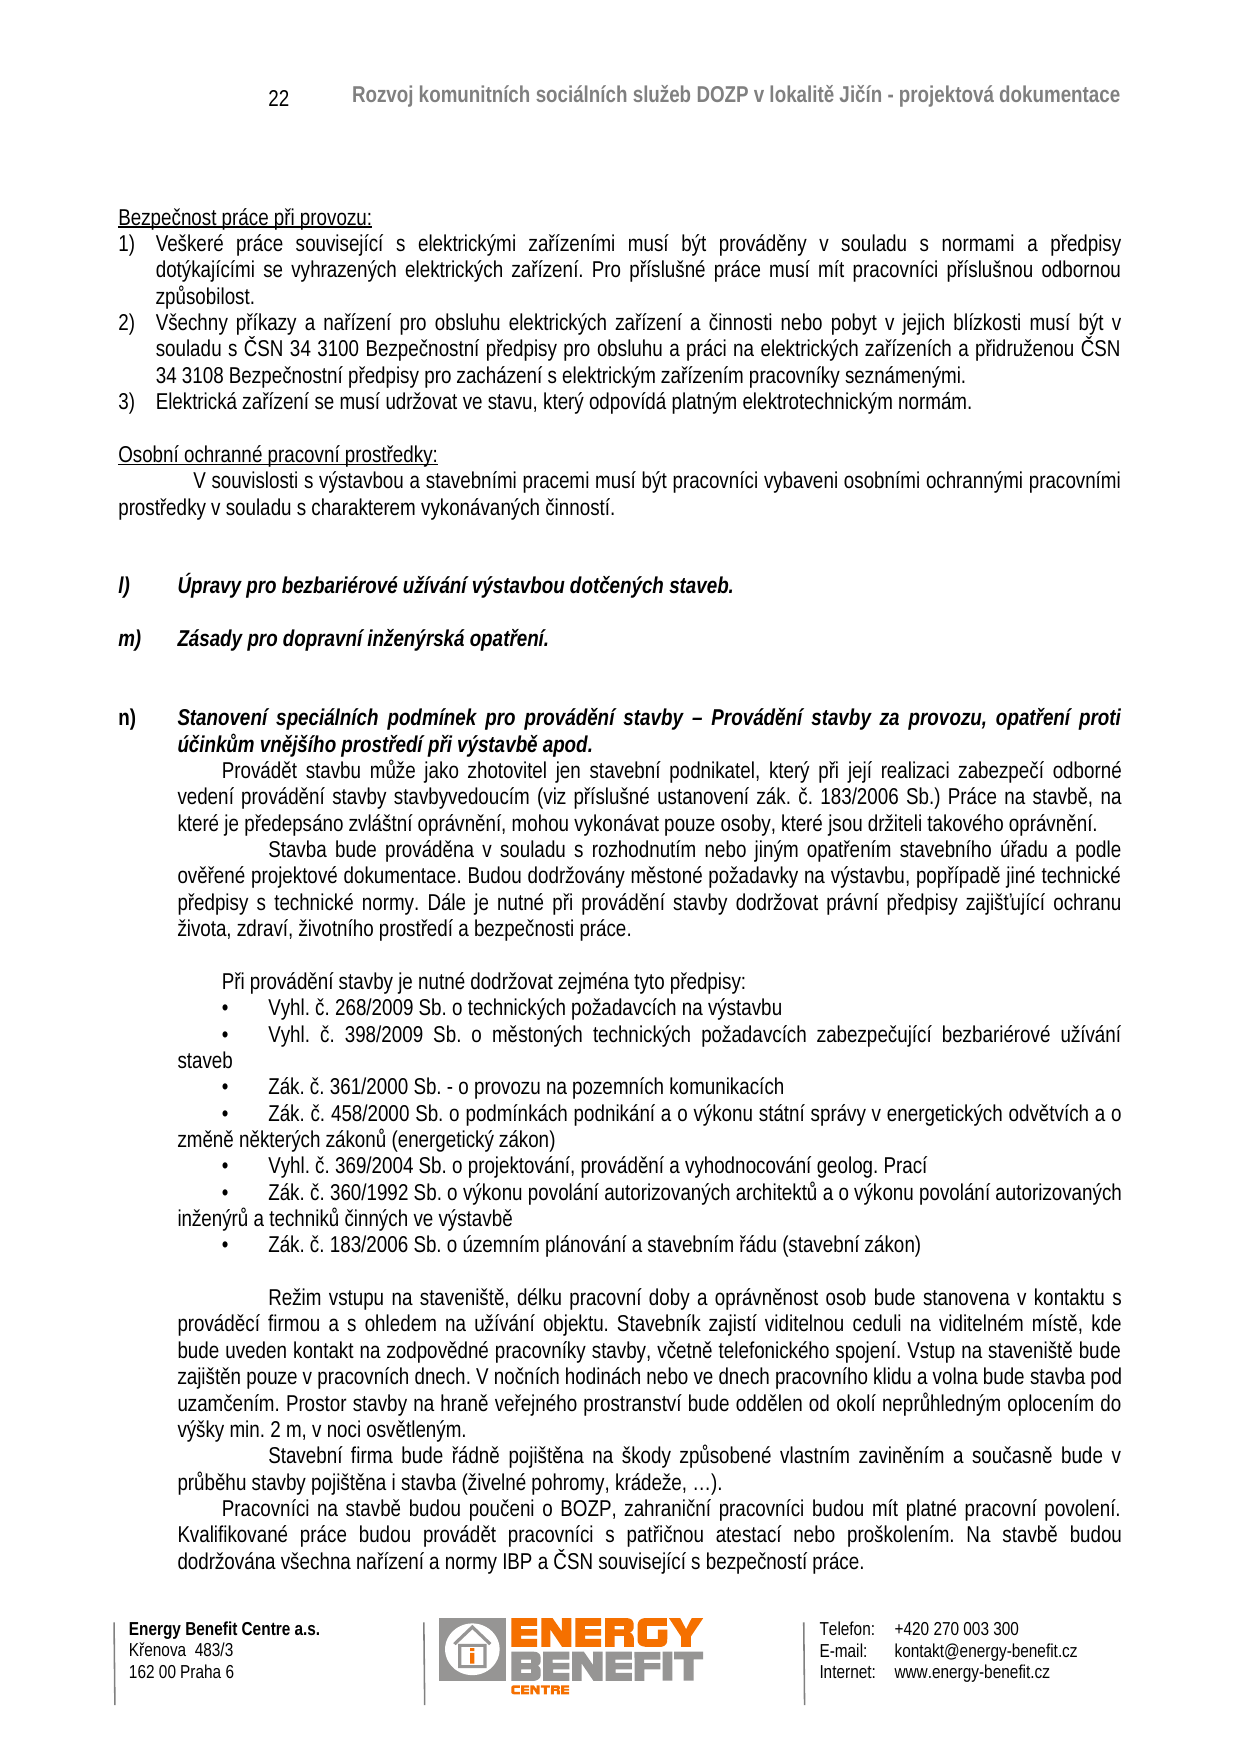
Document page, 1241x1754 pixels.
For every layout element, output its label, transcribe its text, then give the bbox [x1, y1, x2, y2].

text • Vyhl. č. 268/2009 Sb. o technických požadavcích na výstavbu [177, 994, 1122, 1021]
text Bezpečnost práce při provozu: [118, 203, 1122, 230]
list Stanovení speciálních podmínek pro provádění stavby – Provádění stavby za provozu, opatření proti účinkům vnějšího prostředí při výstavbě apod. [118, 704, 1122, 757]
list Úpravy pro bezbariérové užívání výstavbou dotčených staveb. [118, 572, 1122, 599]
text Provádět stavbu může jako zhotovitel jen stavební podnikatel, který při její realizaci zabezpečí odborné vedení provádění stavby stavbyvedoucím (viz příslušné ustanovení zák. č. 183/2006 Sb.) Práce na stavbě, na které je předepsáno zvláštní oprávnění, mohou vykonávat pouze osoby, které jsou držiteli takového oprávnění. [177, 757, 1122, 836]
text • Vyhl. č. 369/2004 Sb. o projektování, provádění a vyhodnocování geolog. Prací [177, 1152, 1122, 1179]
text Stavba bude prováděna v souladu s rozhodnutím nebo jiným opatřením stavebního úřadu a podle ověřené projektové dokumentace. Budou dodržovány městoné požadavky na výstavbu, popřípadě jiné technické předpisy s technické normy. Dále je nutné při provádění stavby dodržovat právní předpisy zajišťující ochranu života, zdraví, životního prostředí a bezpečnosti práce. [177, 836, 1122, 941]
list Všechny příkazy a nařízení pro obsluhu elektrických zařízení a činnosti nebo pobyt v jejich blízkosti musí být v souladu s ČSN 34 3100 Bezpečnostní předpisy pro obsluhu a práci na elektrických zařízeních a přidruženou ČSN 34 3108 Bezpečnostní předpisy pro zacházení s elektrickým zařízením pracovníky seznámenými. [118, 309, 1122, 388]
text V souvislosti s výstavbou a stavebními pracemi musí být pracovníci vybaveni osobními ochrannými pracovními prostředky v souladu s charakterem vykonávaných činností. [118, 467, 1122, 520]
text Osobní ochranné pracovní prostředky: [118, 441, 1122, 467]
list Veškeré práce související s elektrickými zařízeními musí být prováděny v souladu s normami a předpisy dotýkajícími se vyhrazených elektrických zařízení. Pro příslušné práce musí mít pracovníci příslušnou odbornou způsobilost. [118, 230, 1122, 309]
text • Zák. č. 361/2000 Sb. - o provozu na pozemních komunikacích [177, 1073, 1122, 1099]
text • Zák. č. 183/2006 Sb. o územním plánování a stavebním řádu (stavební zákon) [177, 1231, 1122, 1258]
text Stavební firma bude řádně pojištěna na škody způsobené vlastním zaviněním a současně bude v průběhu stavby pojištěna i stavba (živelné pohromy, krádeže, …). [177, 1442, 1122, 1495]
text • Zák. č. 458/2000 Sb. o podmínkách podnikání a o výkonu státní správy v energetických odvětvích a o změně některých zákonů (energetický zákon) [177, 1099, 1122, 1152]
text Při provádění stavby je nutné dodržovat zejména tyto předpisy: [177, 968, 1122, 994]
text • Zák. č. 360/1992 Sb. o výkonu povolání autorizovaných architektů a o výkonu povolání autorizovaných inženýrů a techniků činných ve výstavbě [177, 1179, 1122, 1231]
list Zásady pro dopravní inženýrská opatření. [118, 625, 1122, 652]
list Elektrická zařízení se musí udržovat ve stavu, který odpovídá platným elektrotechnickým normám. [118, 388, 1122, 414]
text Režim vstupu na staveniště, délku pracovní doby a oprávněnost osob bude stanovena v kontaktu s prováděcí firmou a s ohledem na užívání objektu. Stavebník zajistí viditelnou ceduli na viditelném místě, kde bude uveden kontakt na zodpovědné pracovníky stavby, včetně telefonického spojení. Vstup na staveniště bude zajištěn pouze v pracovních dnech. V nočních hodinách nebo ve dnech pracovního klidu a volna bude stavba pod uzamčením. Prostor stavby na hraně veřejného prostranství bude oddělen od okolí neprůhledným oplocením do výšky min. 2 m, v noci osvětleným. [177, 1284, 1122, 1442]
text Pracovníci na stavbě budou poučeni o BOZP, zahraniční pracovníci budou mít platné pracovní povolení. Kvalifikované práce budou provádět pracovníci s patřičnou atestací nebo proškolením. Na stavbě budou dodržována všechna nařízení a normy IBP a ČSN související s bezpečností práce. [177, 1495, 1122, 1574]
text • Vyhl. č. 398/2009 Sb. o městoných technických požadavcích zabezpečující bezbariérové užívání staveb [177, 1021, 1122, 1073]
